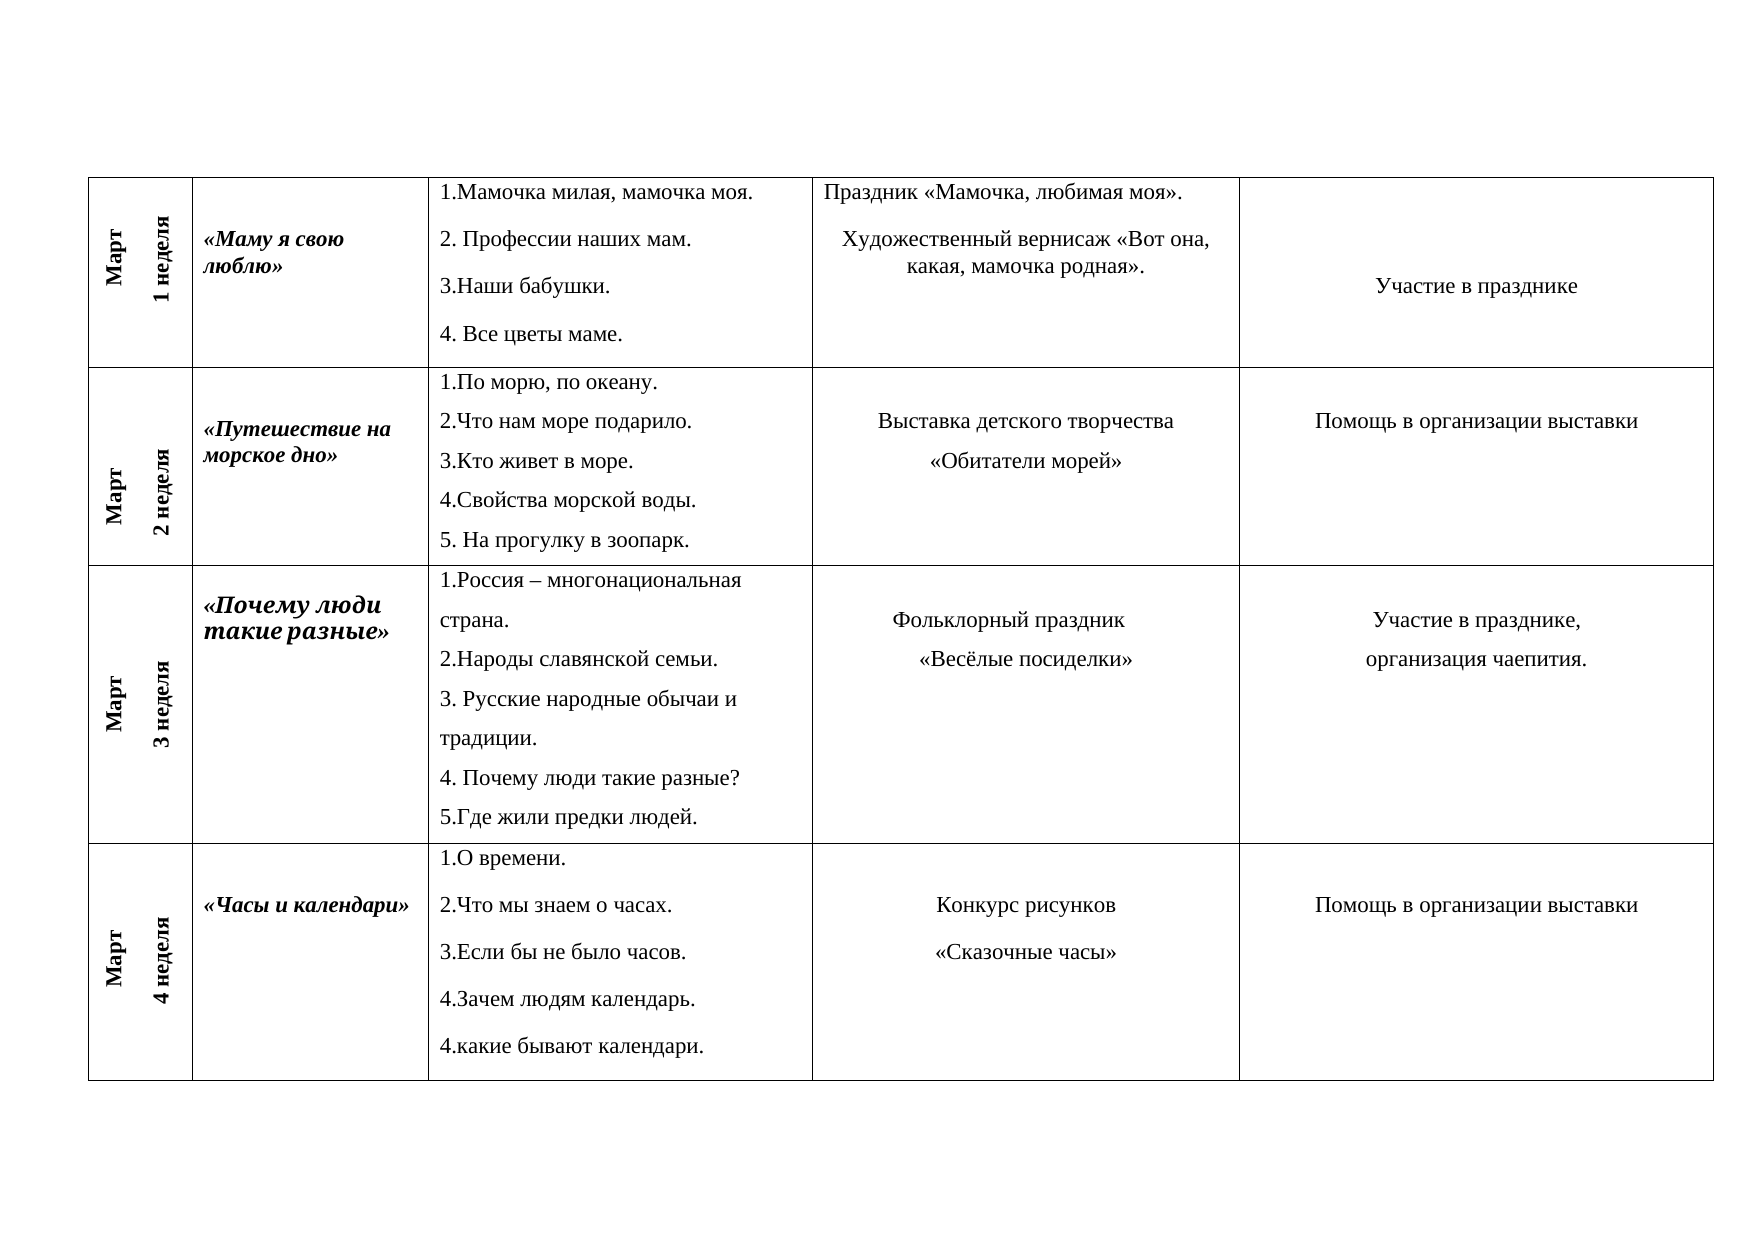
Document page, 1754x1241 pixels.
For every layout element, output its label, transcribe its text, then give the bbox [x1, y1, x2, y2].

table_cell 1.Россия – многонациональная страна. 2.Народы славянской семьи. 3. Русские народные обычаи и традиции. 4. Почему люди такие разные? 5.Где жили предки людей. [429, 566, 812, 843]
table_cell «Путешествие на морское дно» [193, 368, 428, 565]
table_cell Помощь в организации выставки [1240, 844, 1713, 1080]
table_cell Март 2 неделя [89, 368, 192, 565]
table_cell Фольклорный праздник «Весёлые посиделки» [813, 566, 1239, 843]
table_cell Выставка детского творчества «Обитатели морей» [813, 368, 1239, 565]
table_cell Праздник «Мамочка, любимая моя». Художественный вернисаж «Вот она, какая, мамочка родная». [813, 178, 1239, 367]
table_cell Участие в празднике, организация чаепития. [1240, 566, 1713, 843]
table_cell «Почему люди такие разные» [193, 566, 428, 843]
table_cell «Часы и календари» [193, 844, 428, 1080]
table_cell Март 4 неделя [89, 844, 192, 1080]
table_cell Конкурс рисунков «Сказочные часы» [813, 844, 1239, 1080]
table_cell Март 1 неделя [89, 178, 192, 367]
table_cell «Маму я свою люблю» [193, 178, 428, 367]
table_cell Участие в празднике [1240, 178, 1713, 367]
table_cell Помощь в организации выставки [1240, 368, 1713, 565]
table_cell 1.По морю, по океану. 2.Что нам море подарило. 3.Кто живет в море. 4.Свойства морской воды. 5. На прогулку в зоопарк. [429, 368, 812, 565]
table_cell 1.О времени. 2.Что мы знаем о часах. 3.Если бы не было часов. 4.Зачем людям календарь. 4.какие бывают календари. [429, 844, 812, 1080]
table_cell Март 3 неделя [89, 566, 192, 843]
table_cell 1.Мамочка милая, мамочка моя. 2. Профессии наших мам. 3.Наши бабушки. 4. Все цветы маме. [429, 178, 812, 367]
